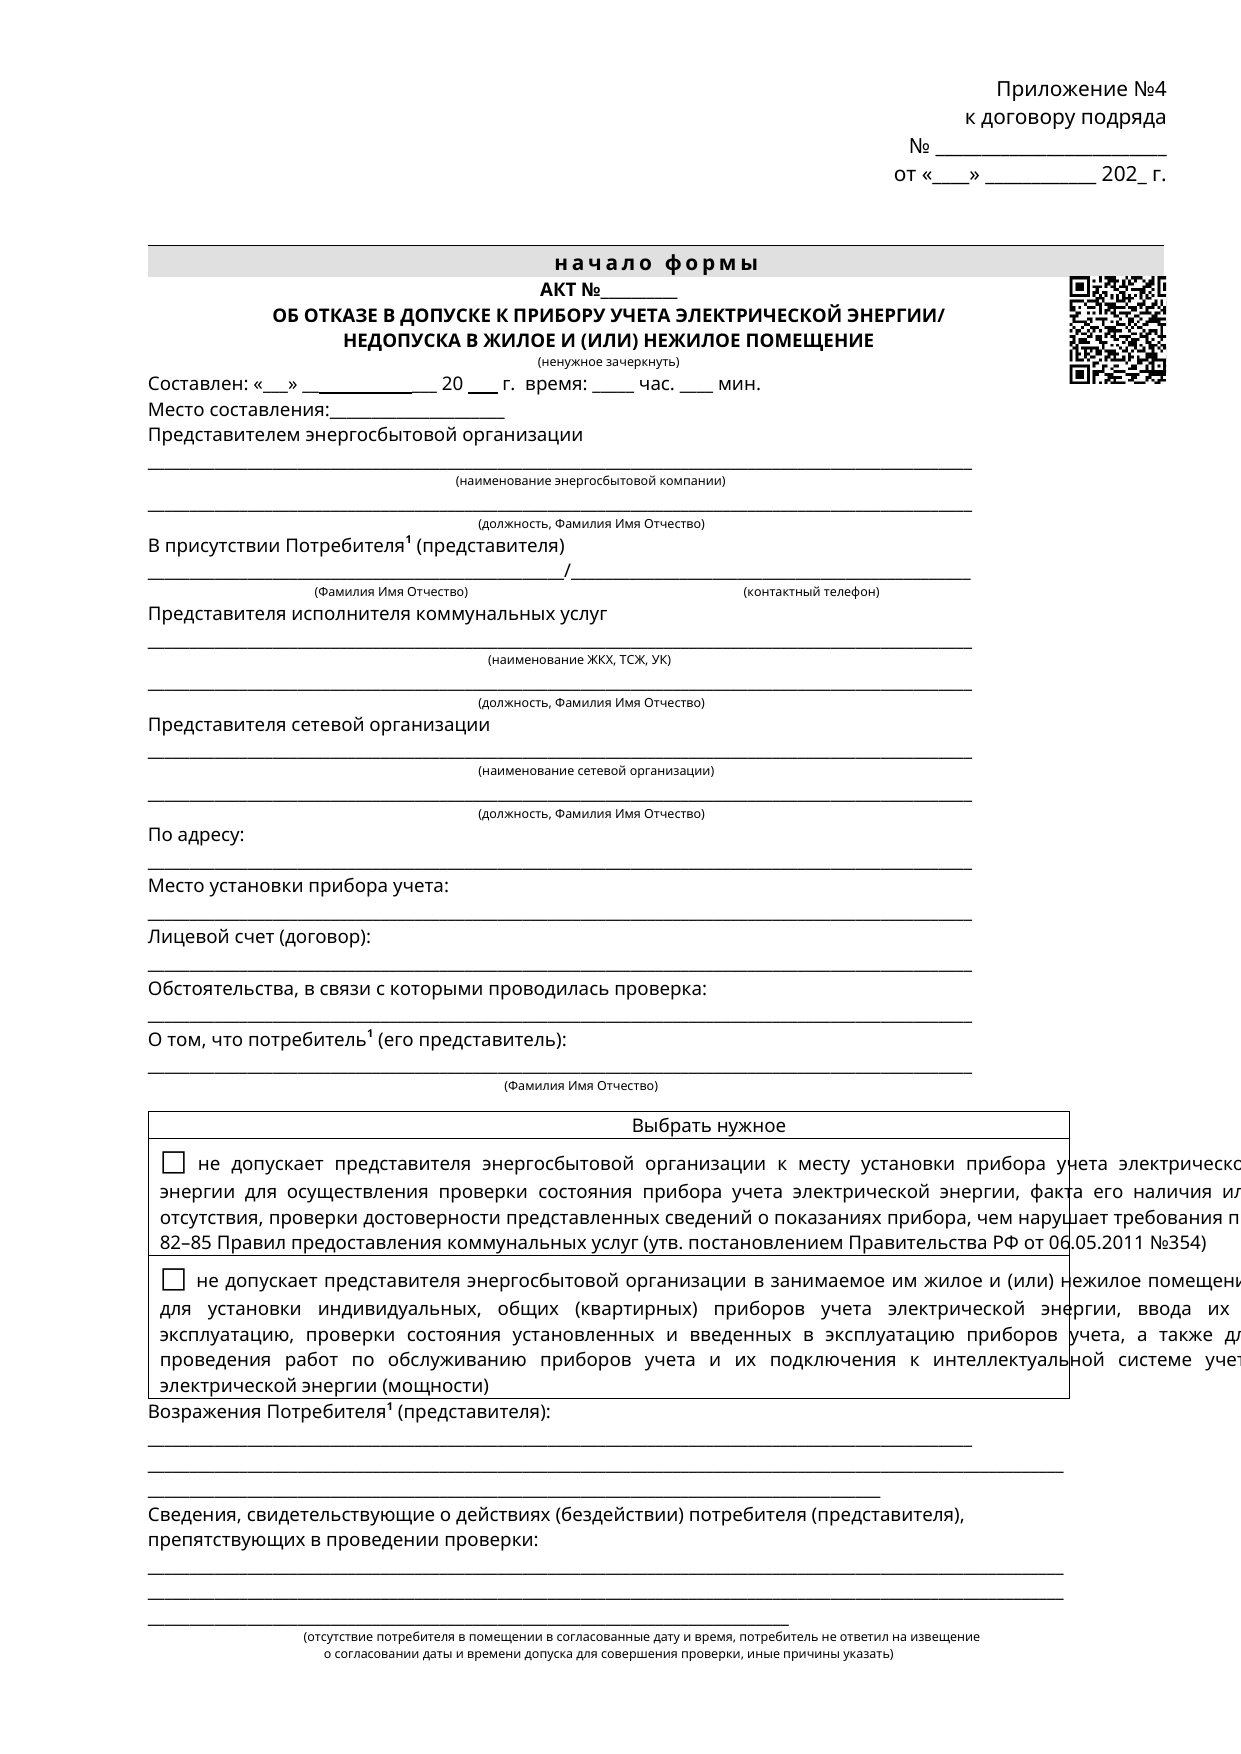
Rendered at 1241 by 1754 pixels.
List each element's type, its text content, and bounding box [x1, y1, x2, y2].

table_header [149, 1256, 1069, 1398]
table_header [1070, 384, 1166, 1663]
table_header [148, 1399, 1069, 1663]
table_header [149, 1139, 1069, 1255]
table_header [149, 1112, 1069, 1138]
text № _________________________ [783, 131, 1167, 159]
subtitle Приложение №4 [783, 74, 1167, 102]
text к договору подряда [783, 102, 1167, 131]
text начало формы [148, 246, 1164, 277]
text от «____» ____________ 202_ г. [783, 159, 1167, 188]
picture [1069, 276, 1167, 384]
